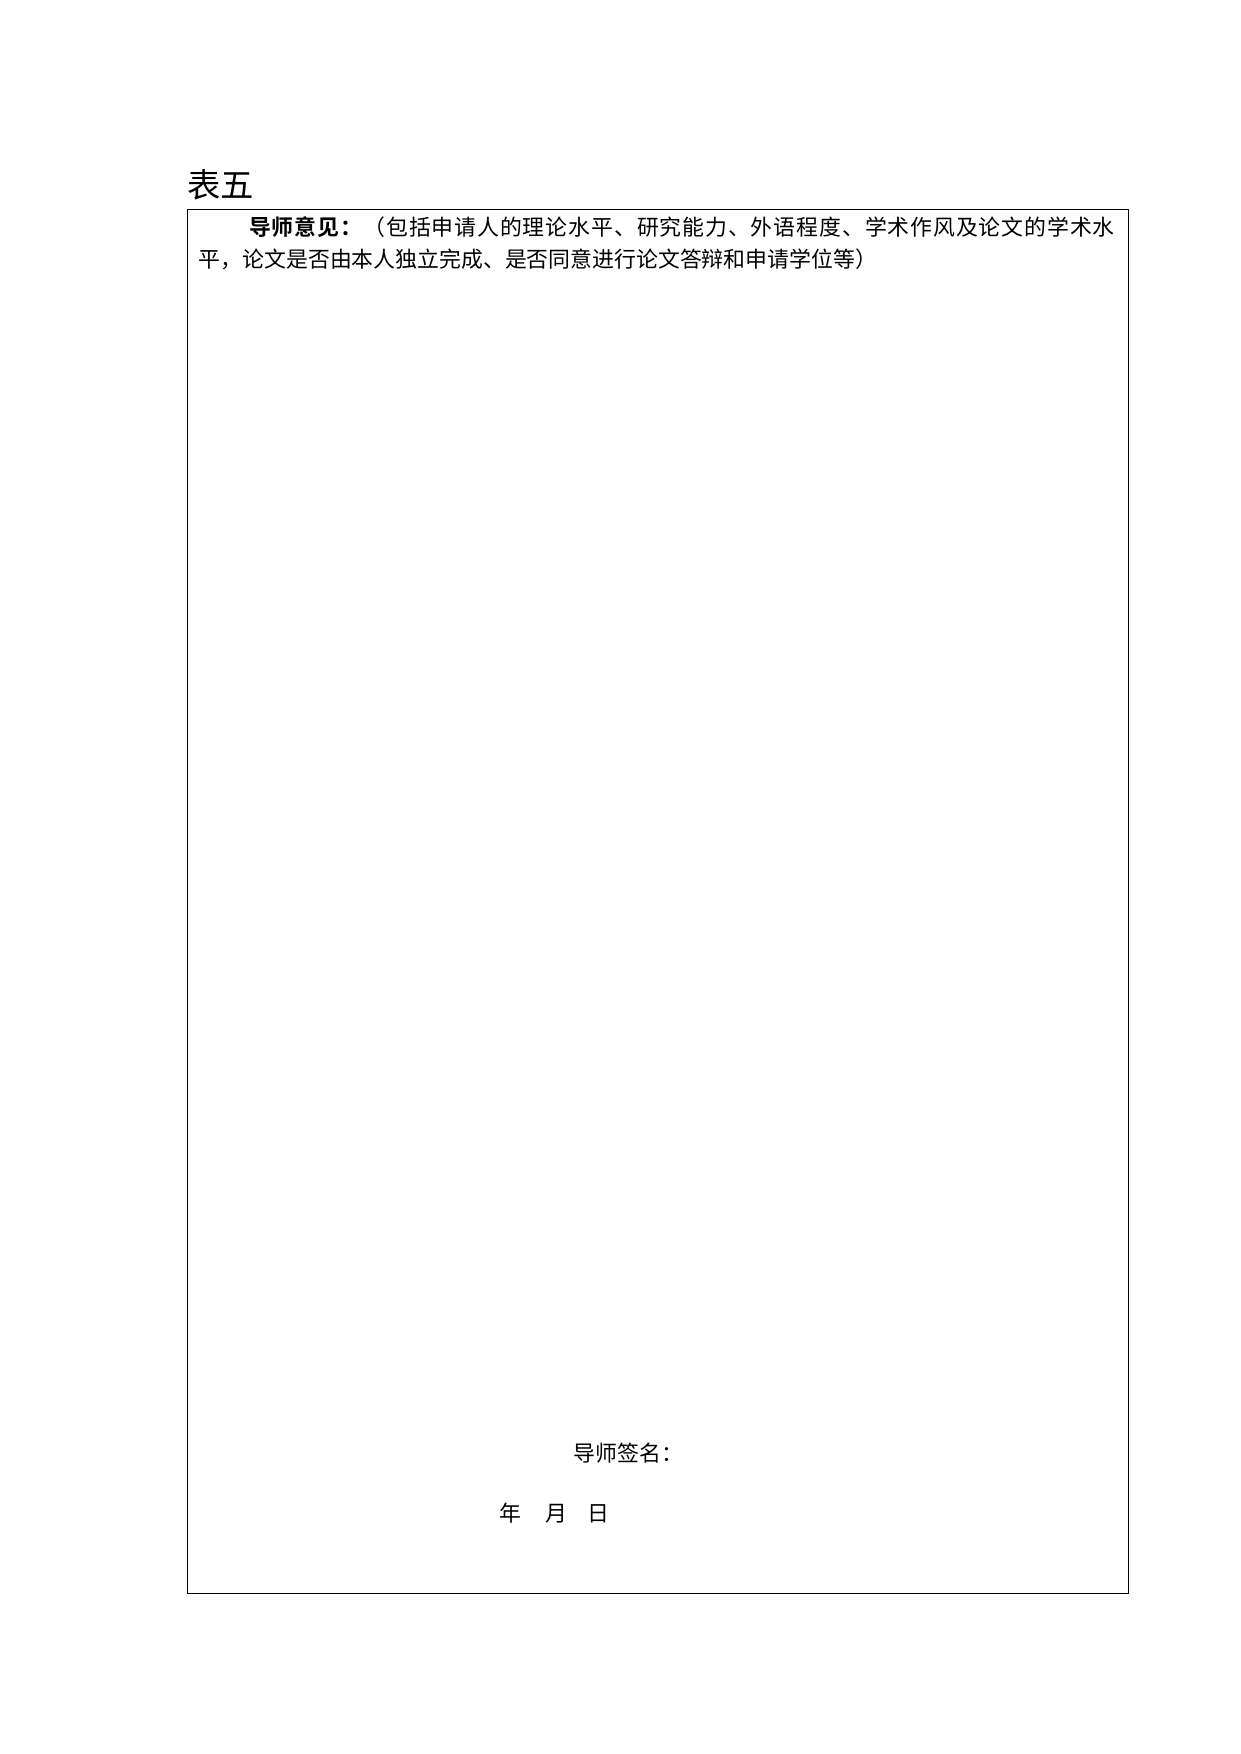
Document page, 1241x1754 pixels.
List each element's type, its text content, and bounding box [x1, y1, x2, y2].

text 表五 [187, 150, 1053, 209]
table_header 导师意见：（包括申请人的理论水平、研究能力、外语程度、学术作风及论文的学术水平，论文是否由本人独立完成、是否同意进行论文答辩和申请学位等） 导师签名： 年 月 日 [188, 210, 1128, 1592]
